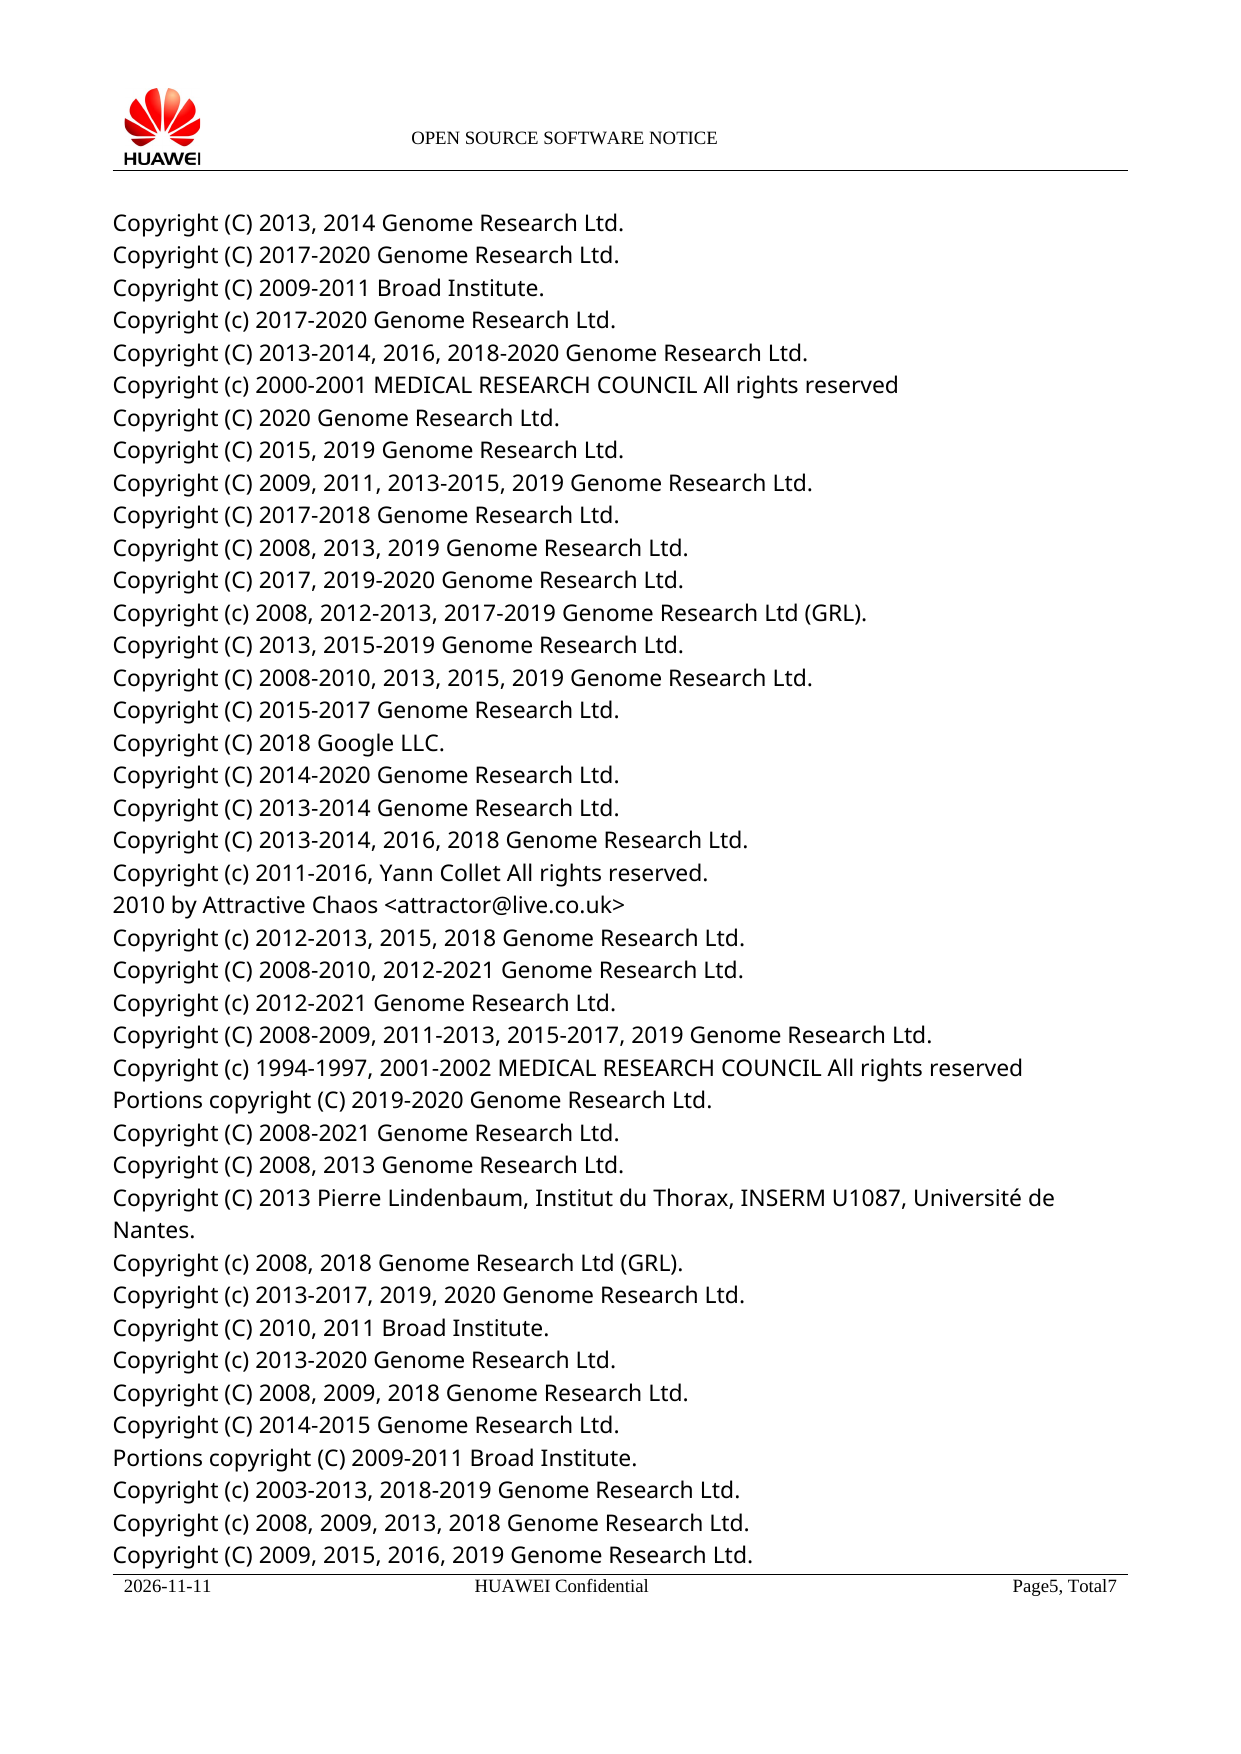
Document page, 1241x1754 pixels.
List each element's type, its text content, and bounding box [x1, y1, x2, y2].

picture [124, 88, 201, 165]
